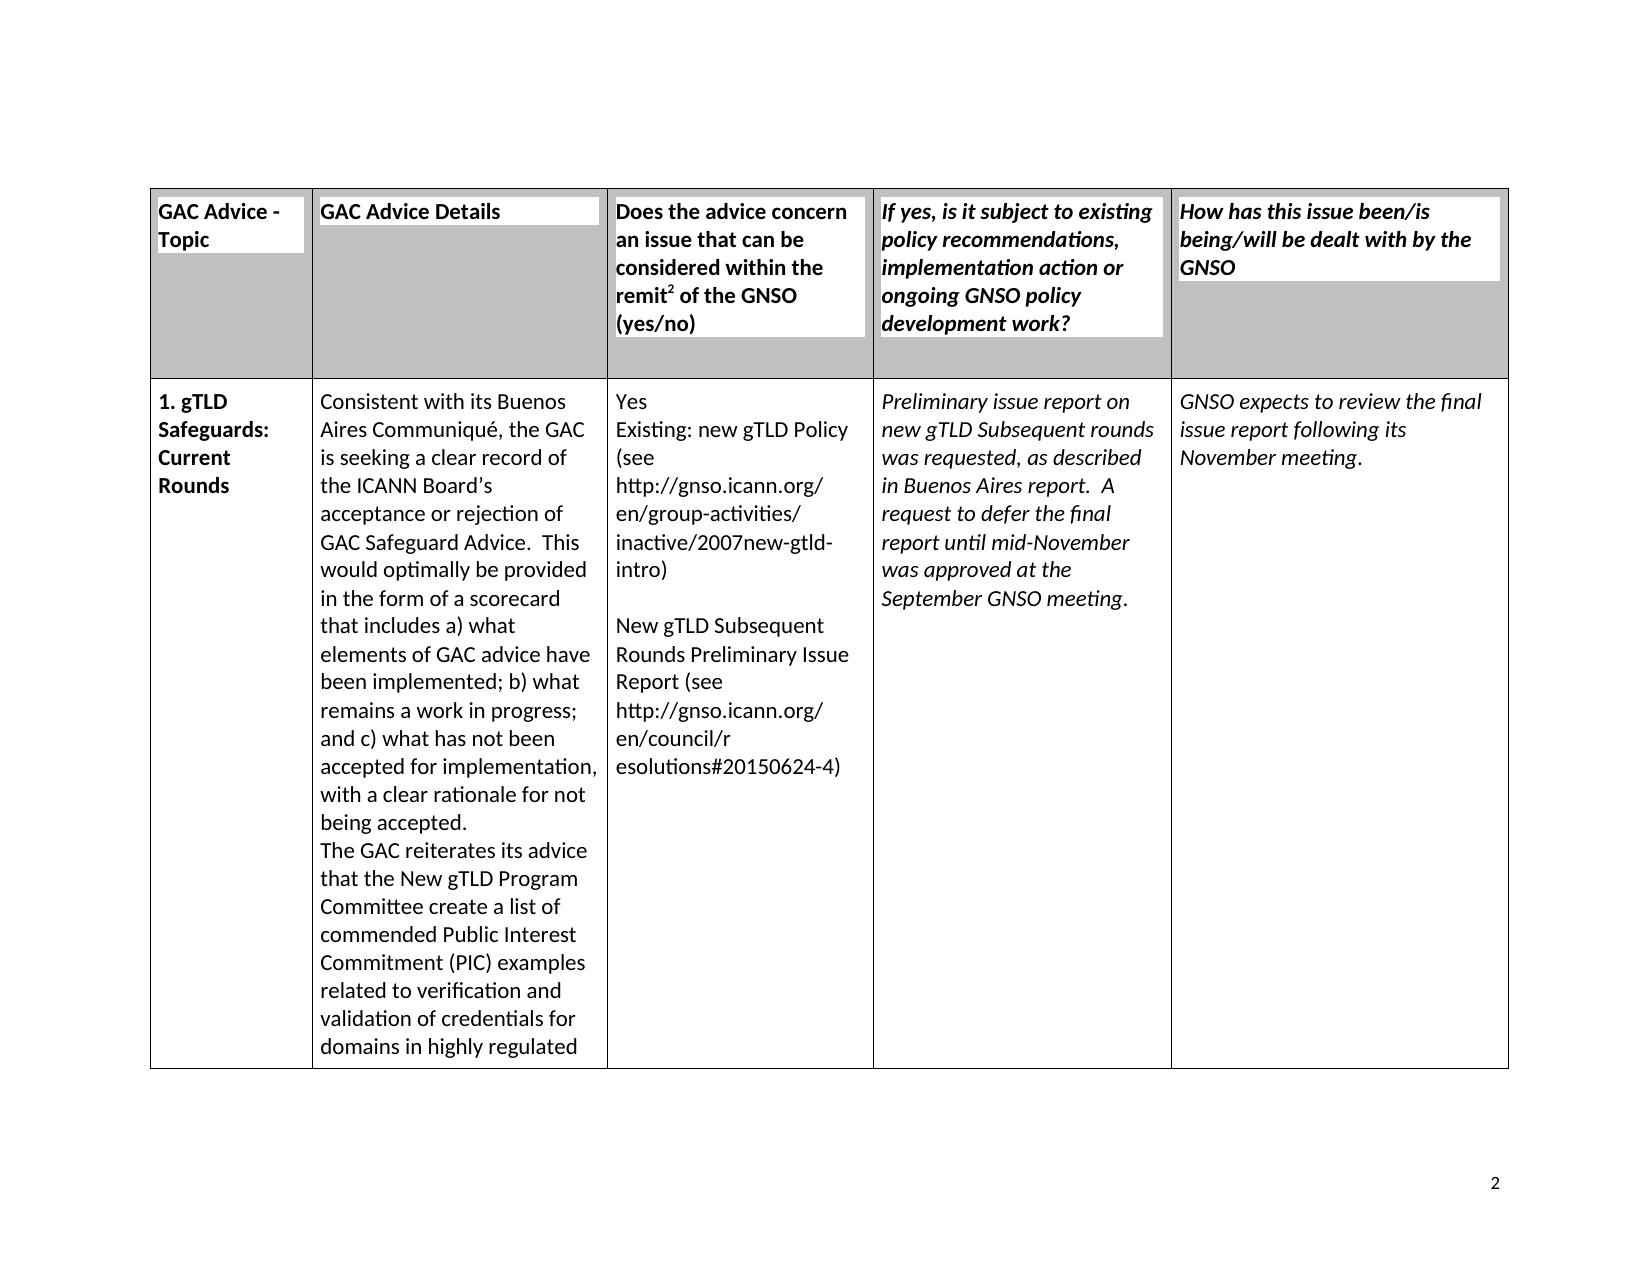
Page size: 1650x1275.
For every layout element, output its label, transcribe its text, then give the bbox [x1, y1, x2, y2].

table_cell GNSO expects to review the final issue report following its November meeting. [1172, 379, 1508, 1068]
table_header GAC Advice - Topic [151, 189, 312, 378]
table_header How has this issue been/is being/will be dealt with by the GNSO [1172, 189, 1508, 378]
table_header GAC Advice Details [313, 189, 607, 378]
table_header If yes, is it subject to existing policy recommendations, implementation action or ongoing GNSO policy development work? [874, 189, 1171, 378]
table_header Does the advice concern an issue that can be considered within the remit of the GNSO (yes/no) [608, 189, 873, 378]
table_cell 1. gTLD Safeguards: Current Rounds [151, 379, 312, 1068]
